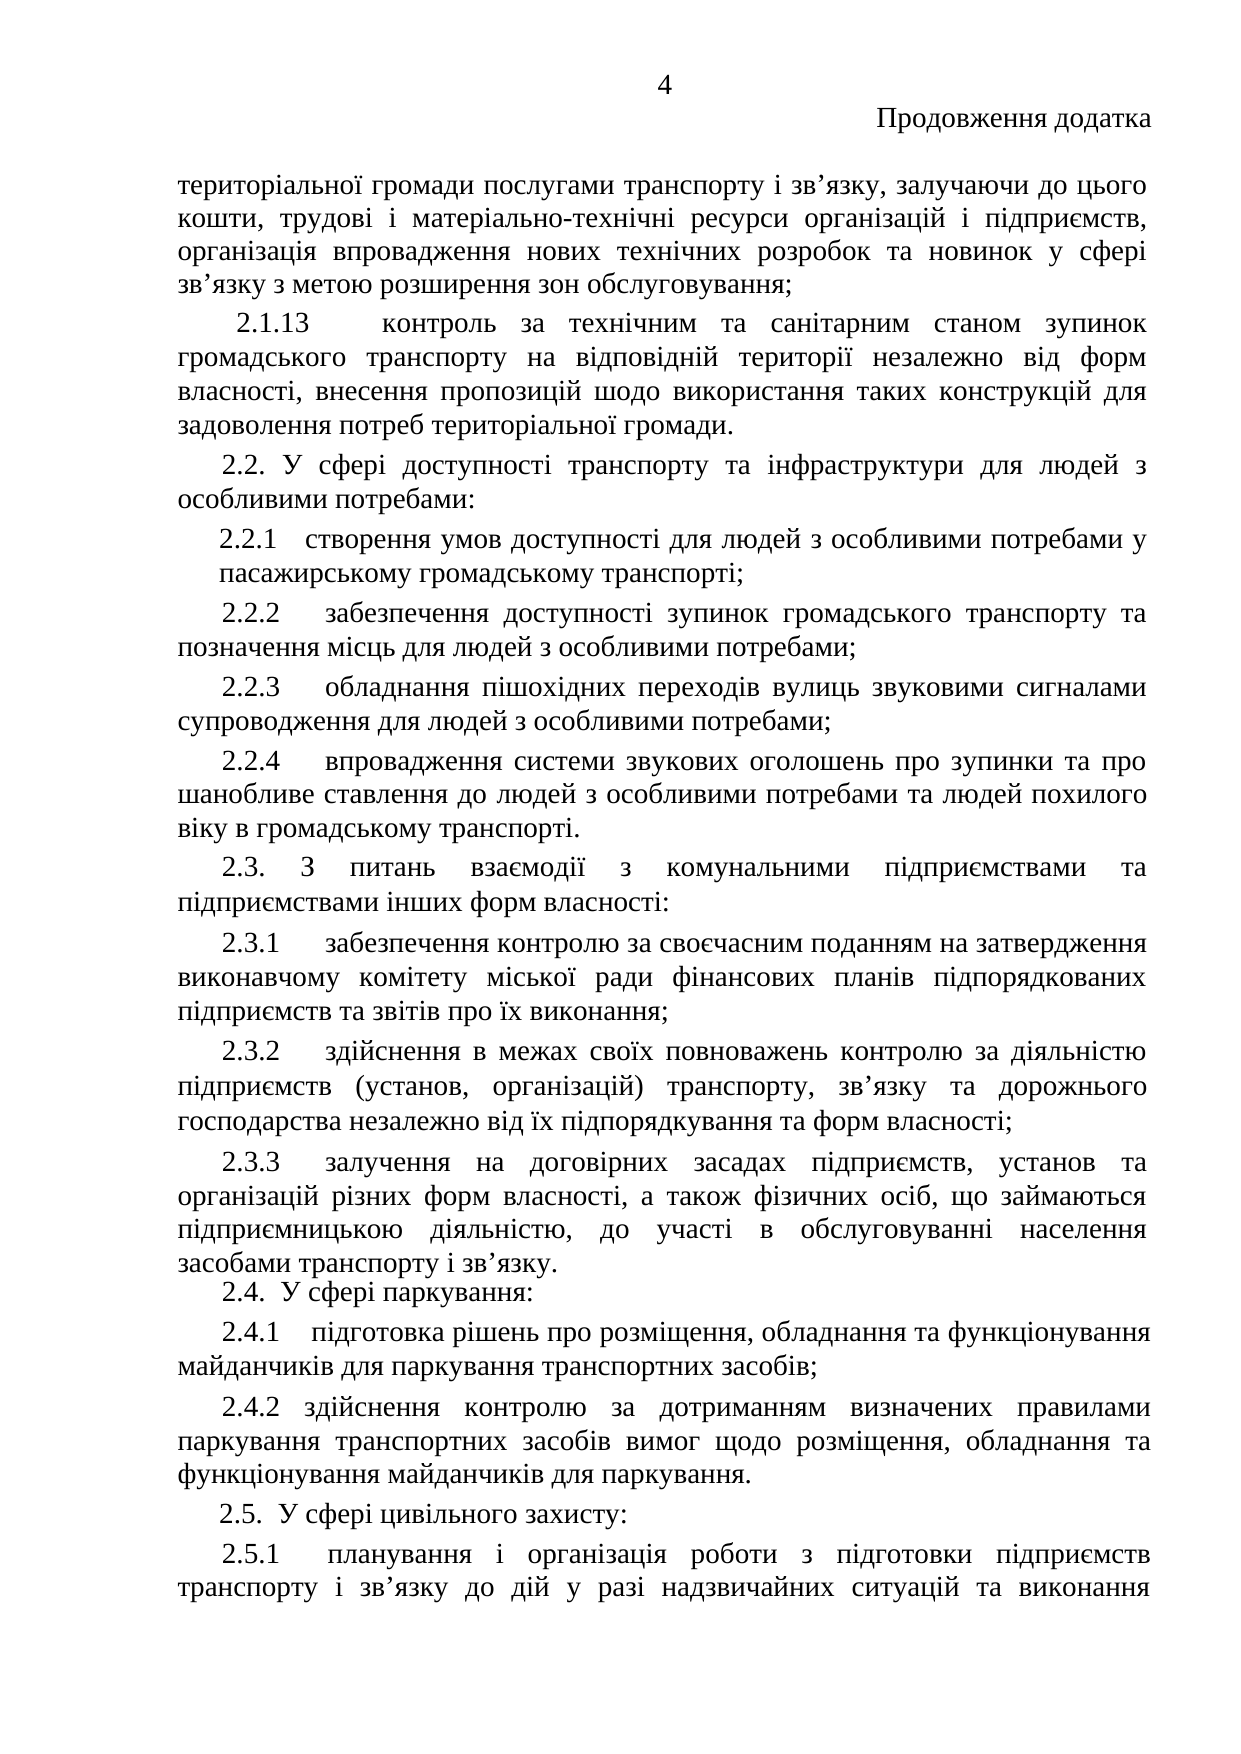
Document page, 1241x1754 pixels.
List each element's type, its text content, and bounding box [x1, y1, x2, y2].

list залучення на договірних засадах підприємств, установ та організацій різних форм власності, а також фізичних осіб, що займаються підприємницькою діяльністю, до участі в обслуговуванні населення засобами транспорту і зв’язку. [177, 1145, 1147, 1279]
text 2.4.1 підготовка рішень про розміщення, обладнання та функціонування майданчиків для паркування транспортних засобів; [177, 1314, 1152, 1382]
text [177, 1537, 1152, 1603]
list здійснення в межах своїх повноважень контролю за діяльністю підприємств (установ, організацій) транспорту, зв’язку та дорожнього господарства незалежно від їх підпорядкування та форм власності; [177, 1032, 1147, 1137]
list обладнання пішохідних переходів вулиць звуковими сигналами супроводження для людей з особливими потребами; [177, 670, 1147, 737]
text 2.2. У сфері доступності транспорту та інфраструктури для людей з особливими потребами: [177, 447, 1147, 515]
text 2.3. З питань взаємодії з комунальними підприємствами та підприємствами інших форм власності: [177, 850, 1147, 918]
list впровадження системи звукових оголошень про зупинки та про шанобливе ставлення до людей з особливими потребами та людей похилого віку в громадському транспорті. [177, 744, 1147, 844]
list забезпечення доступності зупинок громадського транспорту та позначення місць для людей з особливими потребами; [177, 595, 1147, 663]
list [177, 168, 1147, 300]
text 2.2.1 створення умов доступності для людей з особливими потребами у пасажирському громадському транспорті; [219, 522, 1147, 589]
text 2.4. У сфері паркування: [177, 1279, 1152, 1307]
text 2.4.2 здійснення контролю за дотриманням визначених правилами паркування транспортних засобів вимог щодо розміщення, обладнання та функціонування майданчиків для паркування. [177, 1389, 1152, 1491]
text 2.5. У сфері цивільного захисту: [219, 1501, 1152, 1529]
list забезпечення контролю за своєчасним поданням на затвердження виконавчому комітету міської ради фінансових планів підпорядкованих підприємств та звітів про їх виконання; [177, 925, 1147, 1027]
list контроль за технічним та санітарним станом зупинок громадського транспорту на відповідній території незалежно від форм власності, внесення пропозицій шодо використання таких конструкцій для задоволення потреб територіальної громади. [177, 306, 1147, 441]
